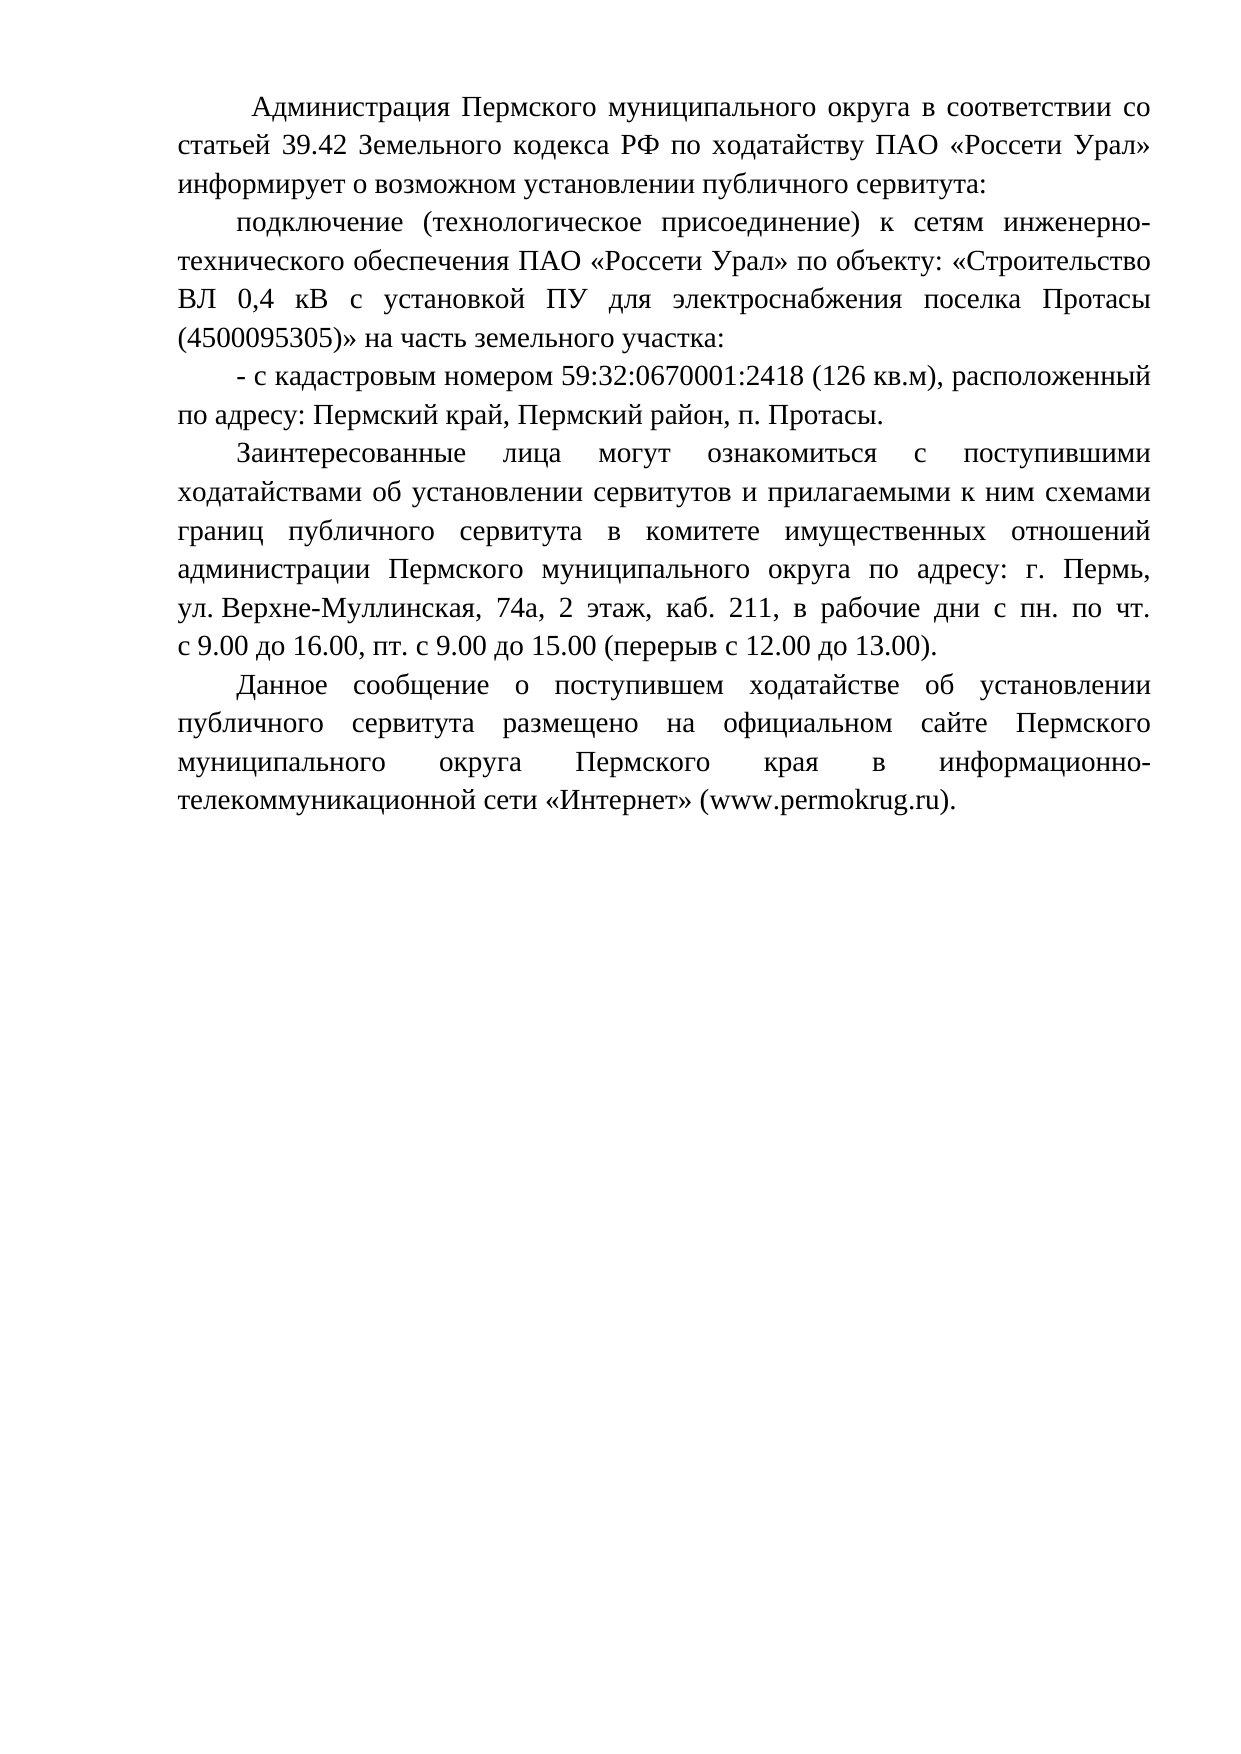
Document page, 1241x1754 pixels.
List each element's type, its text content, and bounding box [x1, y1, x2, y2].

list Заинтересованные лица могут ознакомиться с поступившими ходатайствами об установлении сервитутов и прилагаемыми к ним схемами границ публичного сервитута в комитете имущественных отношений администрации Пермского муниципального округа по адресу: г. Пермь, ул. Верхне-Муллинская, 74а, 2 этаж, каб. 211, в рабочие дни с пн. по чт. с 9.00 до 16.00, пт. с 9.00 до 15.00 (перерыв с 12.00 до 13.00). [177, 436, 1152, 662]
list подключение (технологическое присоединение) к сетям инженерно-технического обеспечения ПАО «Россети Урал» по объекту: «Строительство ВЛ 0,4 кВ с установкой ПУ для электроснабжения поселка Протасы (4500095305)» на часть земельного участка: [177, 204, 1152, 353]
text Данное сообщение о поступившем ходатайстве об установлении публичного сервитута размещено на официальном сайте Пермского муниципального округа Пермского края в информационно-телекоммуникационной сети «Интернет» (www.permokrug.ru). [177, 667, 1152, 816]
text Администрация Пермского муниципального округа в соответствии со статьей 39.42 Земельного кодекса РФ по ходатайству ПАО «Россети Урал» информирует о возможном установлении публичного сервитута: [177, 89, 1152, 199]
list - с кадастровым номером 59:32:0670001:2418 (126 кв.м), расположенный по адресу: Пермский край, Пермский район, п. Протасы. [177, 358, 1152, 431]
